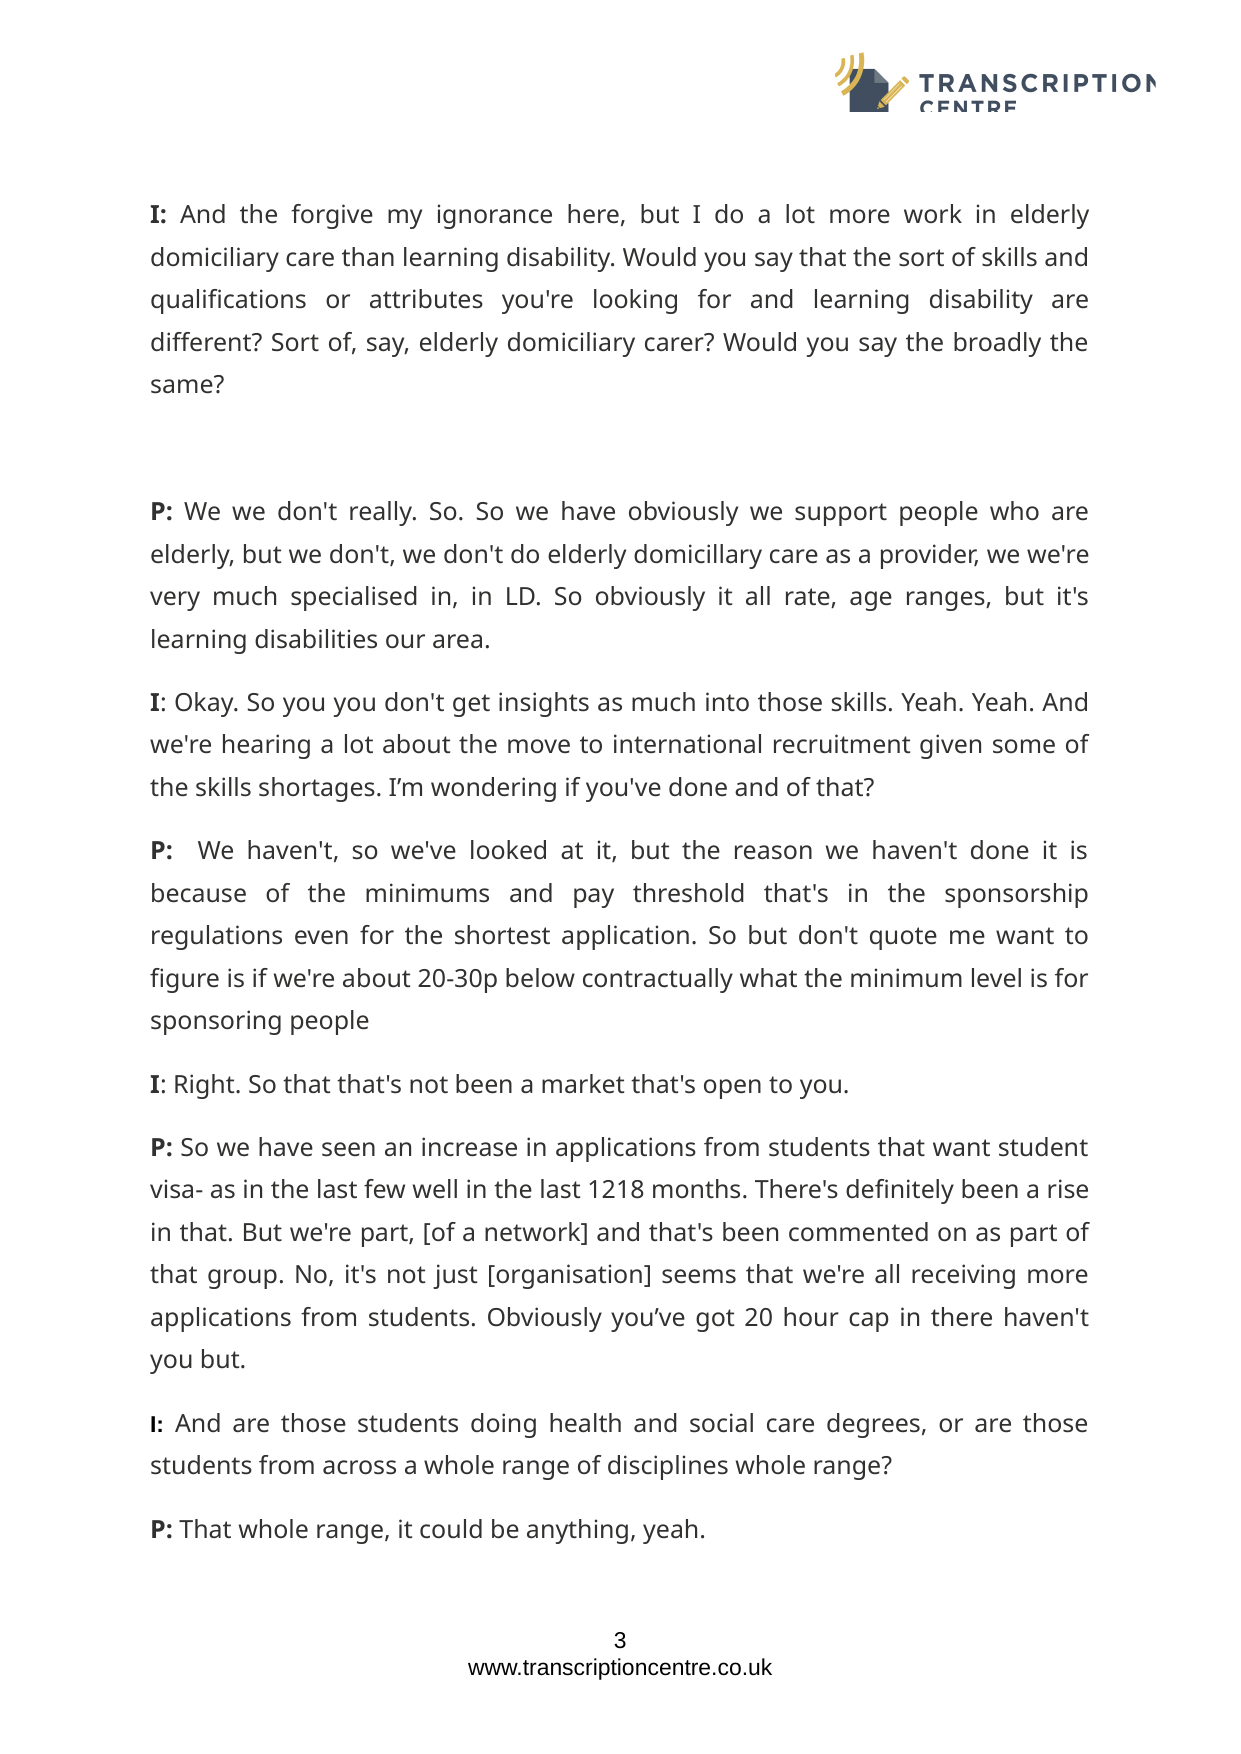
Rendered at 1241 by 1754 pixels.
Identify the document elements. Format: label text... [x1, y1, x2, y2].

picture [834, 52, 1156, 112]
text I: And are those students doing health and social care degrees, or are those students from across a whole range of disciplines whole range? [150, 1406, 1090, 1482]
text P: We haven't, so we've looked at it, but the reason we haven't done it is because of the minimums and pay threshold that's in the sponsorship regulations even for the shortest application. So but don't quote me want to figure is if we're about 20-30p below contractually what the minimum level is for sponsoring people [150, 833, 1090, 1037]
text I: And the forgive my ignorance here, but I do a lot more work in elderly domiciliary care than learning disability. Would you say that the sort of skills and qualifications or attributes you're looking for and learning disability are different? Sort of, say, elderly domiciliary carer? Would you say the broadly the same? [150, 197, 1090, 401]
text I: Right. So that that's not been a market that's open to you. [150, 1066, 1090, 1100]
text P: That whole range, it could be anything, yeah. [150, 1511, 1090, 1545]
text I: Okay. So you you don't get insights as much into those skills. Yeah. Yeah. And we're hearing a lot about the move to international recruitment given some of the skills shortages. I’m wondering if you've done and of that? [150, 685, 1090, 804]
text P: We we don't really. So. So we have obviously we support people who are elderly, but we don't, we don't do elderly domicillary care as a provider, we we're very much specialised in, in LD. So obviously it all rate, age ranges, but it's learning disabilities our area. [150, 494, 1090, 655]
text P: So we have seen an increase in applications from students that want student visa- as in the last few well in the last 1218 months. There's definitely been a rise in that. But we're part, [of a network] and that's been commented on as part of that group. No, it's not just [organisation] seems that we're all receiving more applications from students. Obviously you’ve got 20 hour cap in there haven't you but. [150, 1130, 1090, 1376]
